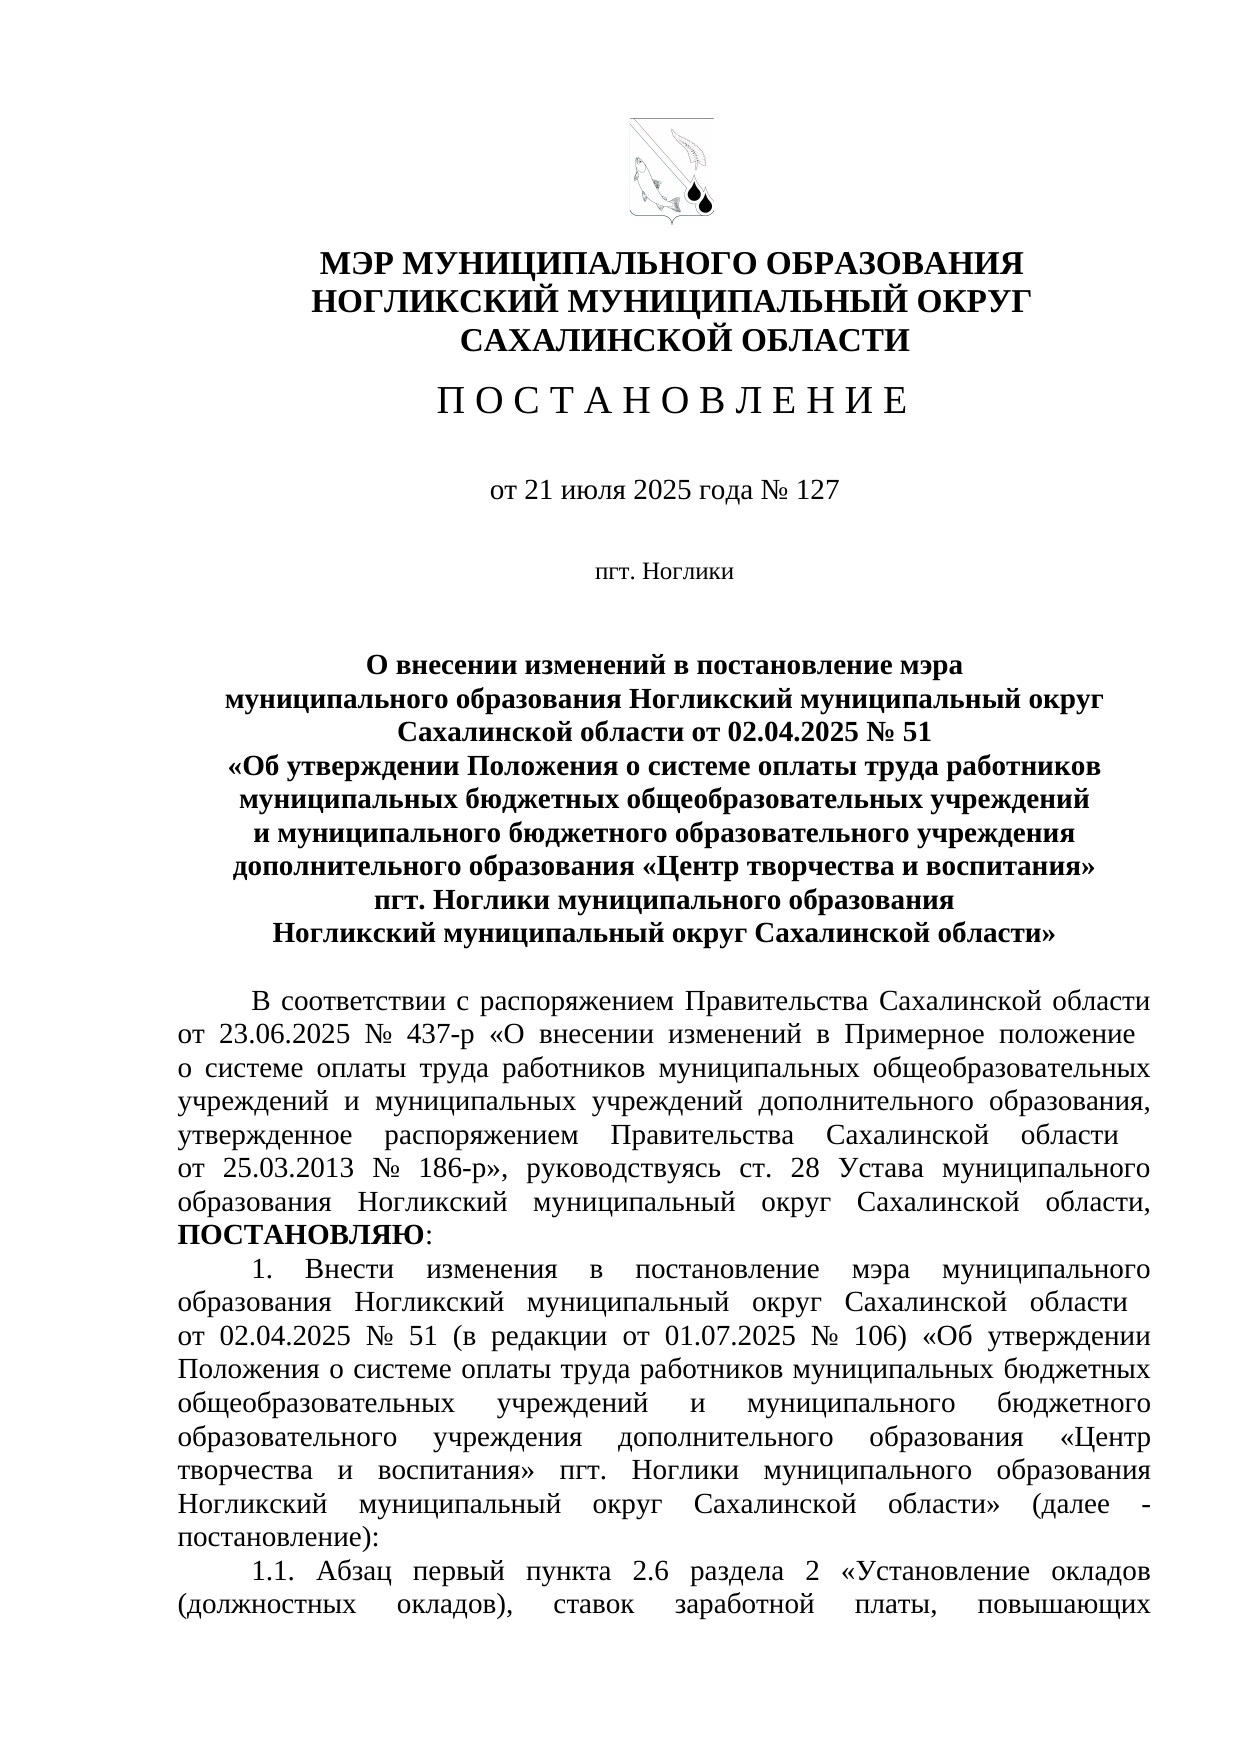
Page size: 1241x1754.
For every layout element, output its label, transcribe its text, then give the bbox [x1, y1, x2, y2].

text Ногликский муниципальный округ Сахалинской области» [177, 916, 1152, 949]
text В соответствии с распоряжением Правительства Сахалинской области от 23.06.2025 № 437-р «О внесении изменений в Примерное положение о системе оплаты труда работников муниципальных общеобразовательных учреждений и муниципальных учреждений дополнительного образования, утвержденное распоряжением Правительства Сахалинской области от 25.03.2013 № 186-р», руководствуясь ст. 28 Устава муниципального образования Ногликский муниципальный округ Сахалинской области, ПОСТАНОВЛЯЮ: [177, 983, 1152, 1251]
text муниципального образования Ногликский муниципальный округ Сахалинской области от 02.04.2025 № 51 [177, 681, 1152, 748]
text пгт. Ноглики муниципального образования [177, 882, 1152, 916]
text О внесении изменений в постановление мэра [177, 647, 1152, 681]
text от № [177, 472, 1152, 506]
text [177, 1553, 1152, 1620]
list 1. Внести изменения в постановление мэра муниципального образования Ногликский муниципальный округ Сахалинской области от 02.04.2025 № 51 (в редакции от 01.07.2025 № 106) «Об утверждении Положения о системе оплаты труда работников муниципальных бюджетных общеобразовательных учреждений и муниципального бюджетного образовательного учреждения дополнительного образования «Центр творчества и воспитания» пгт. Ноглики муниципального образования Ногликский муниципальный округ Сахалинской области» (далее - постановление): [177, 1251, 1152, 1553]
table_header МЭР МУНИЦИПАЛЬНОГО ОБРАЗОВАНИЯ НОГЛИКСКИЙ МУНИЦИПАЛЬНЫЙ ОКРУГ САХАЛИНСКОЙ ОБЛАСТИ П О С Т А Н О В Л Е Н И Е [177, 118, 1167, 422]
text и муниципального бюджетного образовательного учреждения дополнительного образования «Центр творчества и воспитания» [177, 815, 1152, 882]
picture [629, 118, 714, 225]
text «Об утверждении Положения о системе оплаты труда работников муниципальных бюджетных общеобразовательных учреждений [177, 748, 1152, 815]
text пгт. Ноглики [177, 556, 1152, 585]
